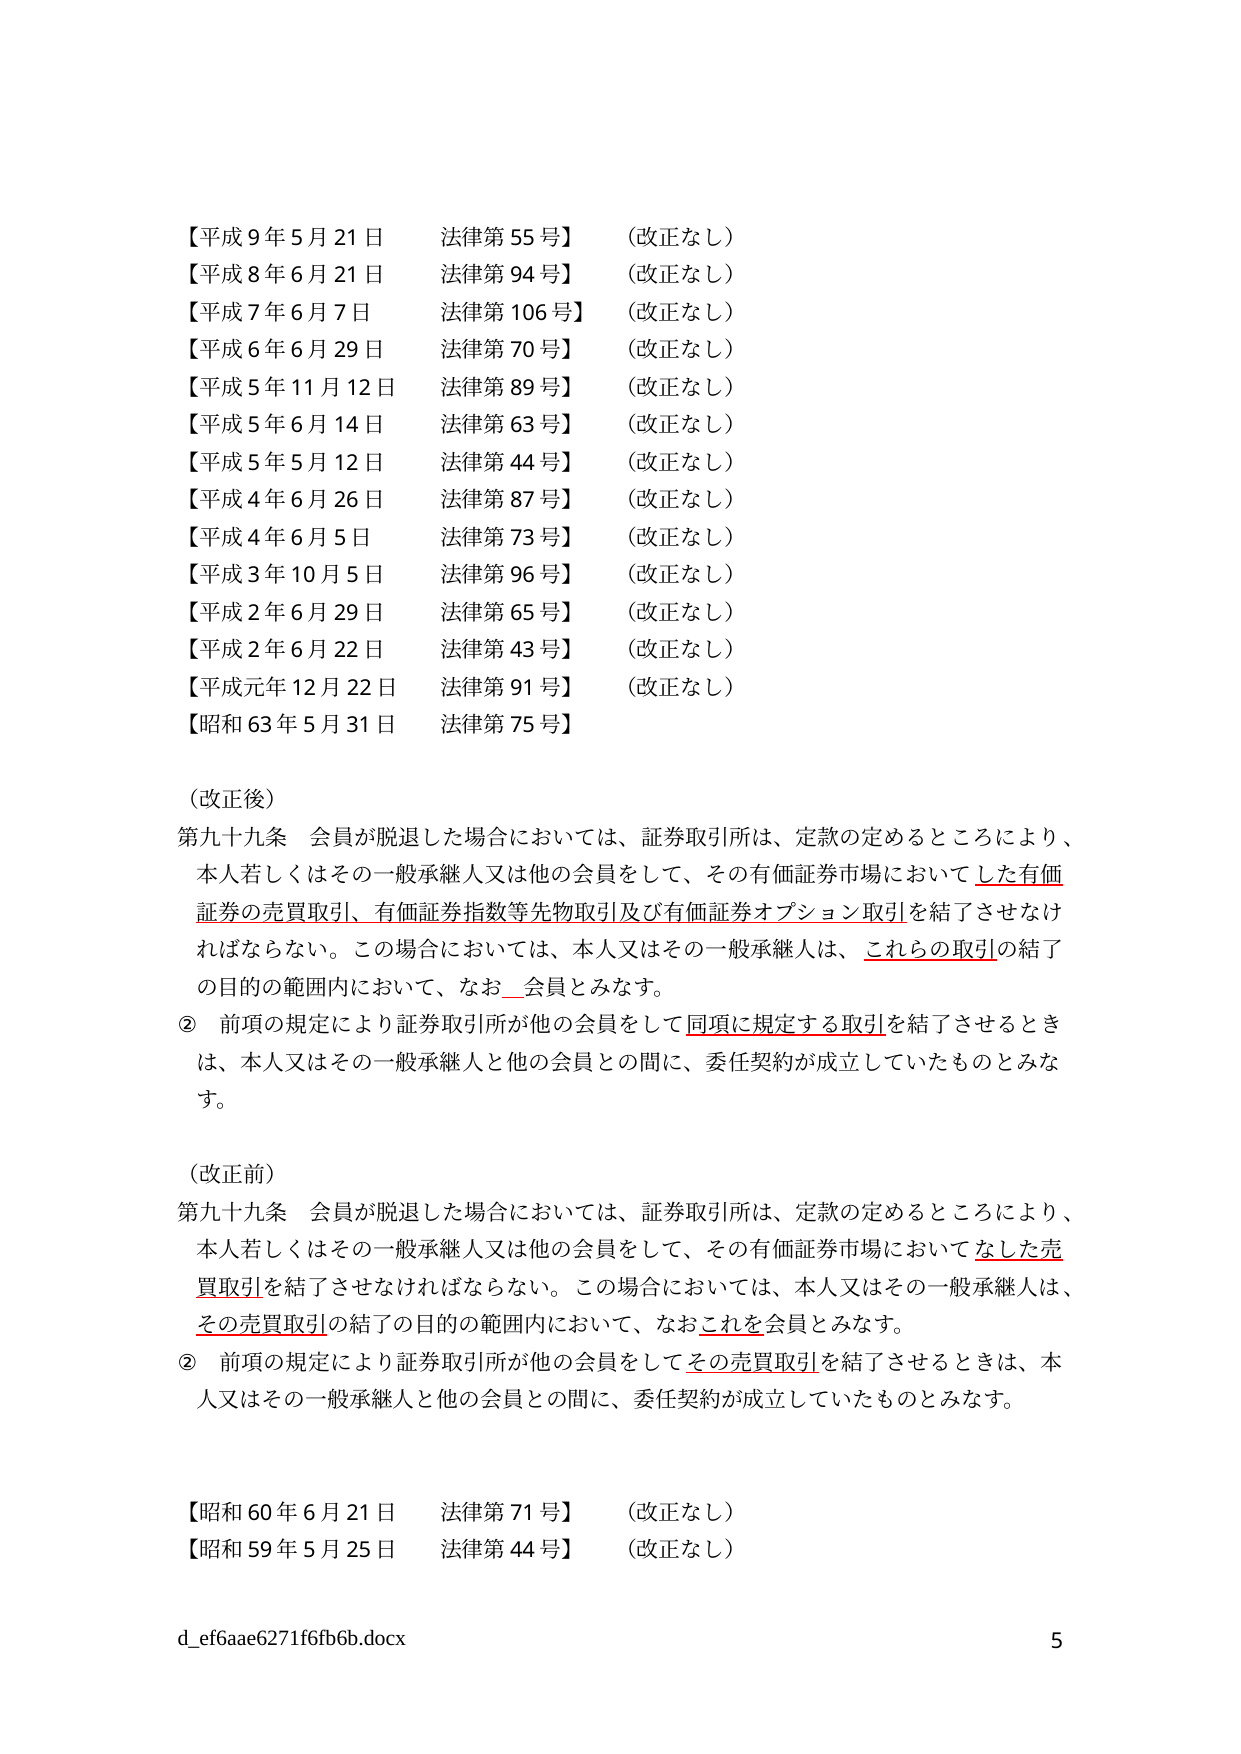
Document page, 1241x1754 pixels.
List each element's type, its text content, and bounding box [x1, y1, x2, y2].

text 【平成2年6月29日 法律第65号】 （改正なし） [177, 592, 1063, 629]
text 【平成元年12月22日 法律第91号】 （改正なし） [177, 667, 1063, 704]
text 第九十九条 会員が脱退した場合においては、証券取引所は、定款の定めるところにより、本人若しくはその一般承継人又は他の会員をして、その有価証券市場においてなした売買取引を結了させなければならない。この場合においては、本人又はその一般承継人は、その売買取引の結了の目的の範囲内において、なおこれを会員とみなす。 [177, 1192, 1063, 1342]
text （改正後） [177, 779, 1063, 817]
text 【平成5年6月14日 法律第63号】 （改正なし） [177, 404, 1063, 442]
text 【昭和60年6月21日 法律第71号】 （改正なし） [177, 1492, 1063, 1529]
text 【平成5年11月12日 法律第89号】 （改正なし） [177, 367, 1063, 404]
text 【平成4年6月5日 法律第73号】 （改正なし） [177, 517, 1063, 554]
text ② 前項の規定により証券取引所が他の会員をしてその売買取引を結了させるときは、本人又はその一般承継人と他の会員との間に、委任契約が成立していたものとみなす。 [177, 1342, 1063, 1417]
text 【平成8年6月21日 法律第94号】 （改正なし） [177, 254, 1063, 292]
text （改正前） [177, 1154, 1063, 1192]
text 【平成9年5月21日 法律第55号】 （改正なし） [177, 217, 1063, 254]
text ② 前項の規定により証券取引所が他の会員をして同項に規定する取引を結了させるときは、本人又はその一般承継人と他の会員との間に、委任契約が成立していたものとみなす。 [177, 1004, 1063, 1117]
text 【平成3年10月5日 法律第96号】 （改正なし） [177, 554, 1063, 592]
text 【平成7年6月7日 法律第106号】 （改正なし） [177, 292, 1063, 329]
text 第九十九条 会員が脱退した場合においては、証券取引所は、定款の定めるところにより、本人若しくはその一般承継人又は他の会員をして、その有価証券市場においてした有価証券の売買取引、有価証券指数等先物取引及び有価証券オプション取引を結了させなければならない。この場合においては、本人又はその一般承継人は、これらの取引の結了の目的の範囲内において、なお 会員とみなす。 [177, 817, 1063, 1004]
text 【平成4年6月26日 法律第87号】 （改正なし） [177, 479, 1063, 517]
text 【平成6年6月29日 法律第70号】 （改正なし） [177, 329, 1063, 367]
text 【平成5年5月12日 法律第44号】 （改正なし） [177, 442, 1063, 479]
text 【昭和63年5月31日 法律第75号】 [177, 704, 1063, 742]
text 【昭和59年5月25日 法律第44号】 （改正なし） [177, 1529, 1063, 1567]
text 【平成2年6月22日 法律第43号】 （改正なし） [177, 629, 1063, 667]
